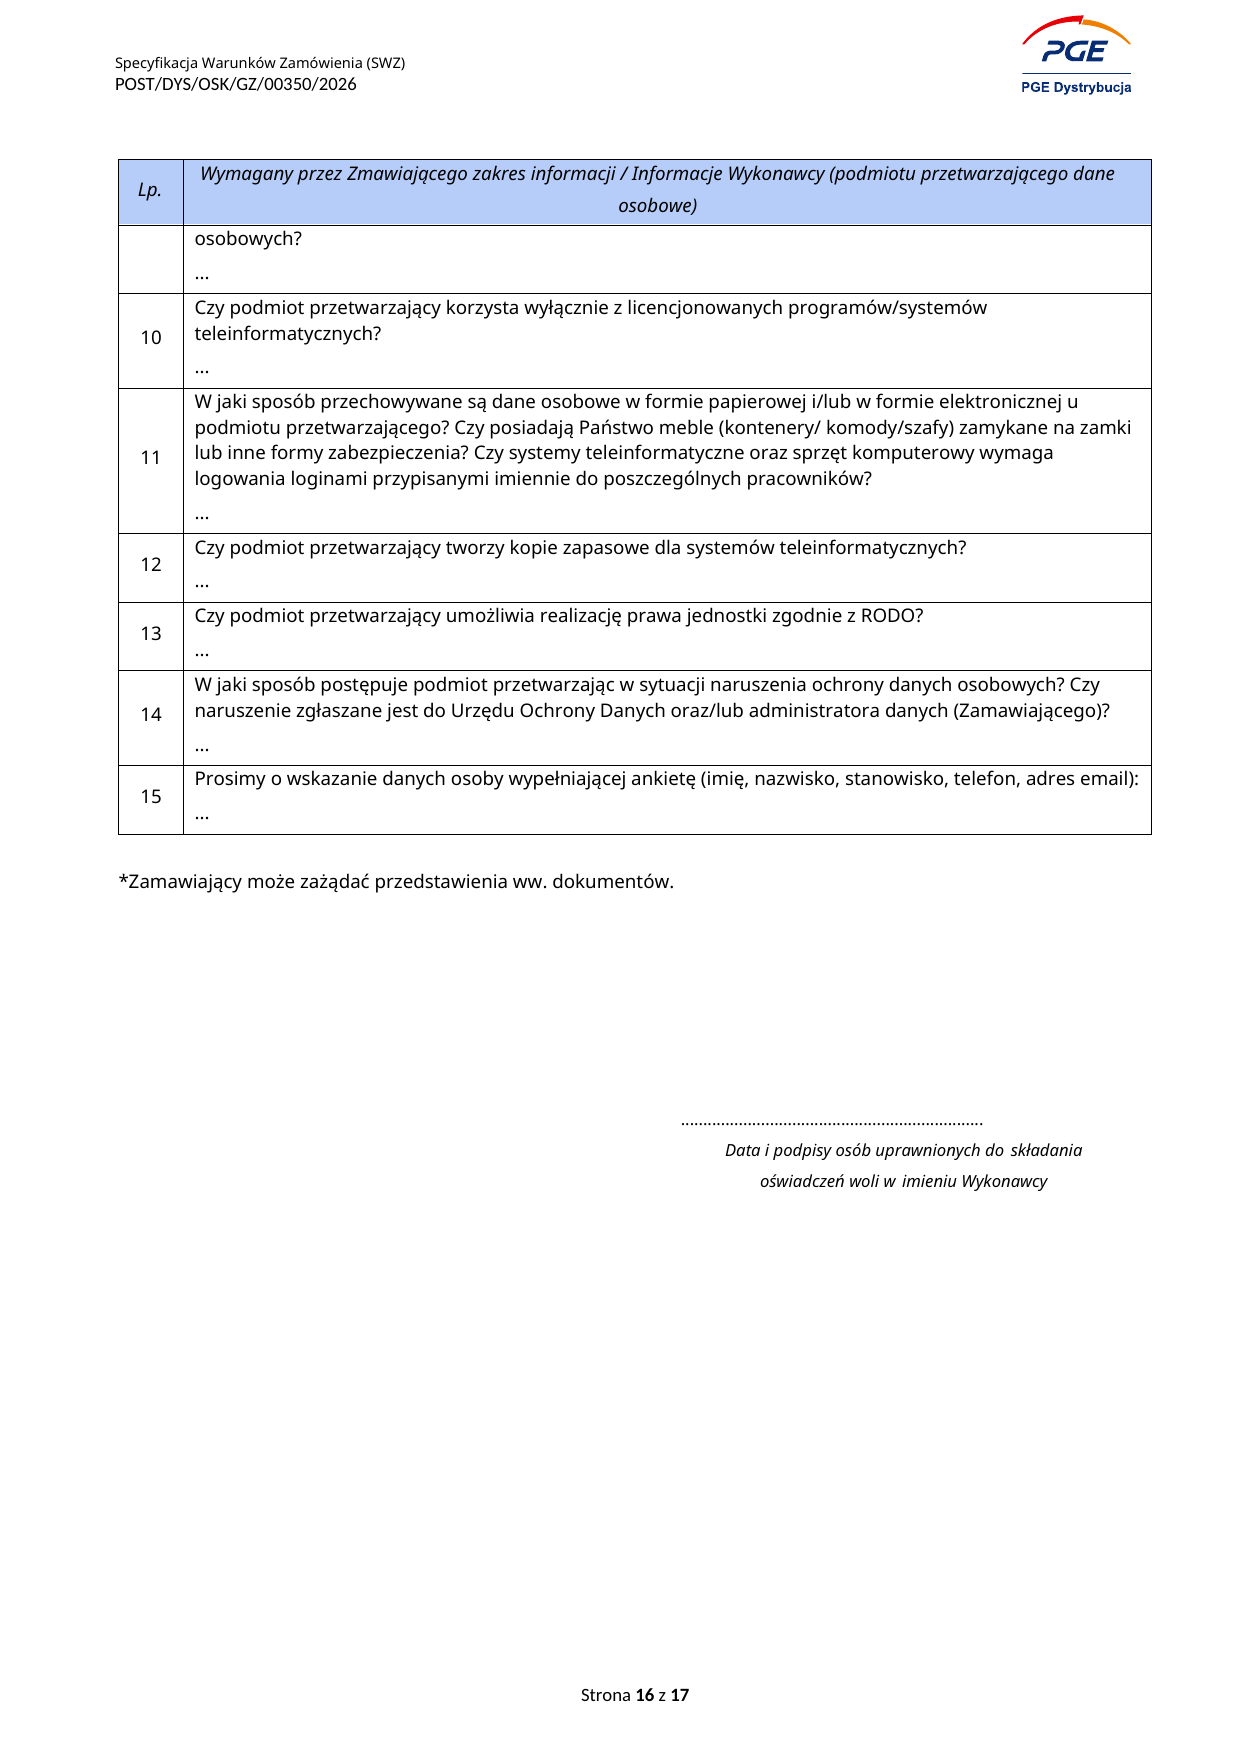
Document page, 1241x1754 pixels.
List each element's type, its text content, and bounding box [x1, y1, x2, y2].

table_cell 14 [119, 671, 183, 765]
table_cell Czy podmiot przetwarzający umożliwia realizację prawa jednostki zgodnie z RODO? ... [184, 603, 1151, 670]
table_cell 9 [119, 226, 183, 293]
table_cell 10 [119, 294, 183, 388]
table_cell W jaki sposób przechowywane są dane osobowe w formie papierowej i/lub w formie elektronicznej u podmiotu przetwarzającego? Czy posiadają Państwo meble (kontenery/ komody/szafy) zamykane na zamki lub inne formy zabezpieczenia? Czy systemy teleinformatyczne oraz sprzęt komputerowy wymaga logowania loginami przypisanymi imiennie do poszczególnych pracowników? ... [184, 389, 1151, 533]
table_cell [184, 226, 1151, 293]
text .................................................................... [607, 1105, 1152, 1130]
text oświadczeń woli w imieniu Wykonawcy [664, 1170, 1144, 1192]
text *Zamawiający może zażądać przedstawienia ww. dokumentów. [118, 868, 1152, 894]
table_cell 15 [119, 766, 183, 833]
table_cell Czy podmiot przetwarzający korzysta wyłącznie z licencjonowanych programów/systemów teleinformatycznych? ... [184, 294, 1151, 388]
table_cell Prosimy o wskazanie danych osoby wypełniającej ankietę (imię, nazwisko, stanowisko, telefon, adres email): ... [184, 766, 1151, 833]
text Data i podpisy osób uprawnionych do składania [664, 1139, 1144, 1161]
table_header Wymagany przez Zmawiającego zakres informacji / Informacje Wykonawcy (podmiotu przetwarzającego dane osobowe) [184, 160, 1151, 224]
table_cell 12 [119, 534, 183, 602]
table_header Lp. [119, 160, 183, 224]
table_cell Czy podmiot przetwarzający tworzy kopie zapasowe dla systemów teleinformatycznych? ... [184, 534, 1151, 602]
table_cell W jaki sposób postępuje podmiot przetwarzając w sytuacji naruszenia ochrony danych osobowych? Czy naruszenie zgłaszane jest do Urzędu Ochrony Danych oraz/lub administratora danych (Zamawiającego)? ... [184, 671, 1151, 765]
table_cell 11 [119, 389, 183, 533]
table_cell 13 [119, 603, 183, 670]
